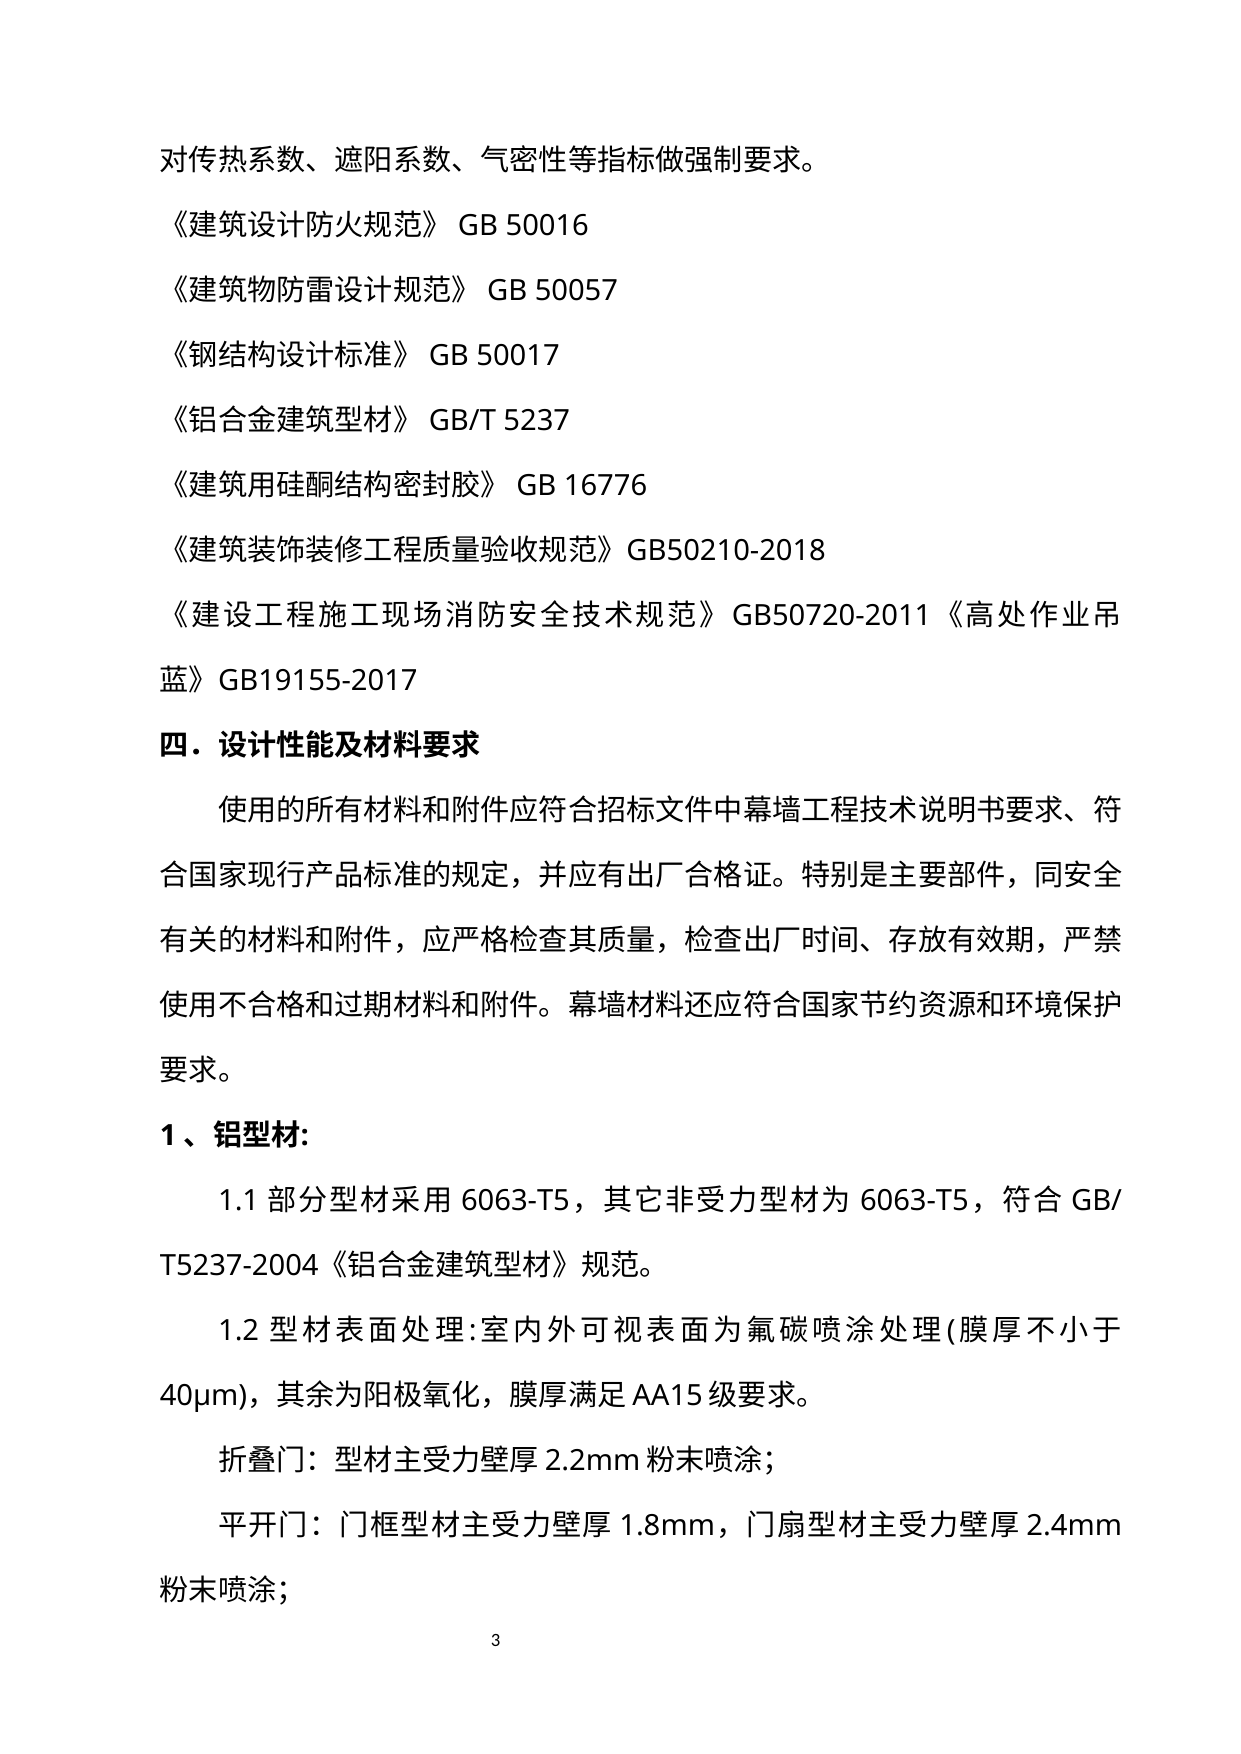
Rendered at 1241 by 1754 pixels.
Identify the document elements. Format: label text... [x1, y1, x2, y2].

text 1.2型材表面处理:室内外可视表面为氟碳喷涂处理(膜厚不小于40μm)，其余为阳极氧化，膜厚满足AA15级要求。 [159, 1295, 1122, 1425]
text 1.1部分型材采用6063-T5，其它非受力型材为6063-T5，符合GB/T5237-2004《铝合金建筑型材》规范。 [159, 1165, 1122, 1295]
text 1 、铝型材: [159, 1100, 1122, 1165]
text 《建筑用硅酮结构密封胶》 GB 16776 [159, 450, 1122, 515]
text 《建筑设计防火规范》 GB 50016 [159, 190, 1122, 255]
text 《钢结构设计标准》 GB 50017 [159, 320, 1122, 385]
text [159, 125, 1122, 190]
text 《建设工程施工现场消防安全技术规范》GB50720-2011《高处作业吊蓝》GB19155-2017 [159, 580, 1122, 710]
text 平开门：门框型材主受力壁厚1.8mm，门扇型材主受力壁厚2.4mm粉末喷涂； [159, 1490, 1122, 1620]
list 使用的所有材料和附件应符合招标文件中幕墙工程技术说明书要求、符合国家现行产品标准的规定，并应有出厂合格证。特别是主要部件，同安全有关的材料和附件，应严格检查其质量，检查出厂时间、存放有效期，严禁使用不合格和过期材料和附件。幕墙材料还应符合国家节约资源和环境保护要求。 [159, 775, 1122, 1100]
list 四．设计性能及材料要求 [159, 710, 1122, 775]
text 《铝合金建筑型材》 GB/T 5237 [159, 385, 1122, 450]
text 《建筑装饰装修工程质量验收规范》GB50210-2018 [159, 515, 1122, 580]
text 折叠门：型材主受力壁厚2.2mm粉末喷涂； [159, 1425, 1122, 1490]
text 《建筑物防雷设计规范》 GB 50057 [159, 255, 1122, 320]
